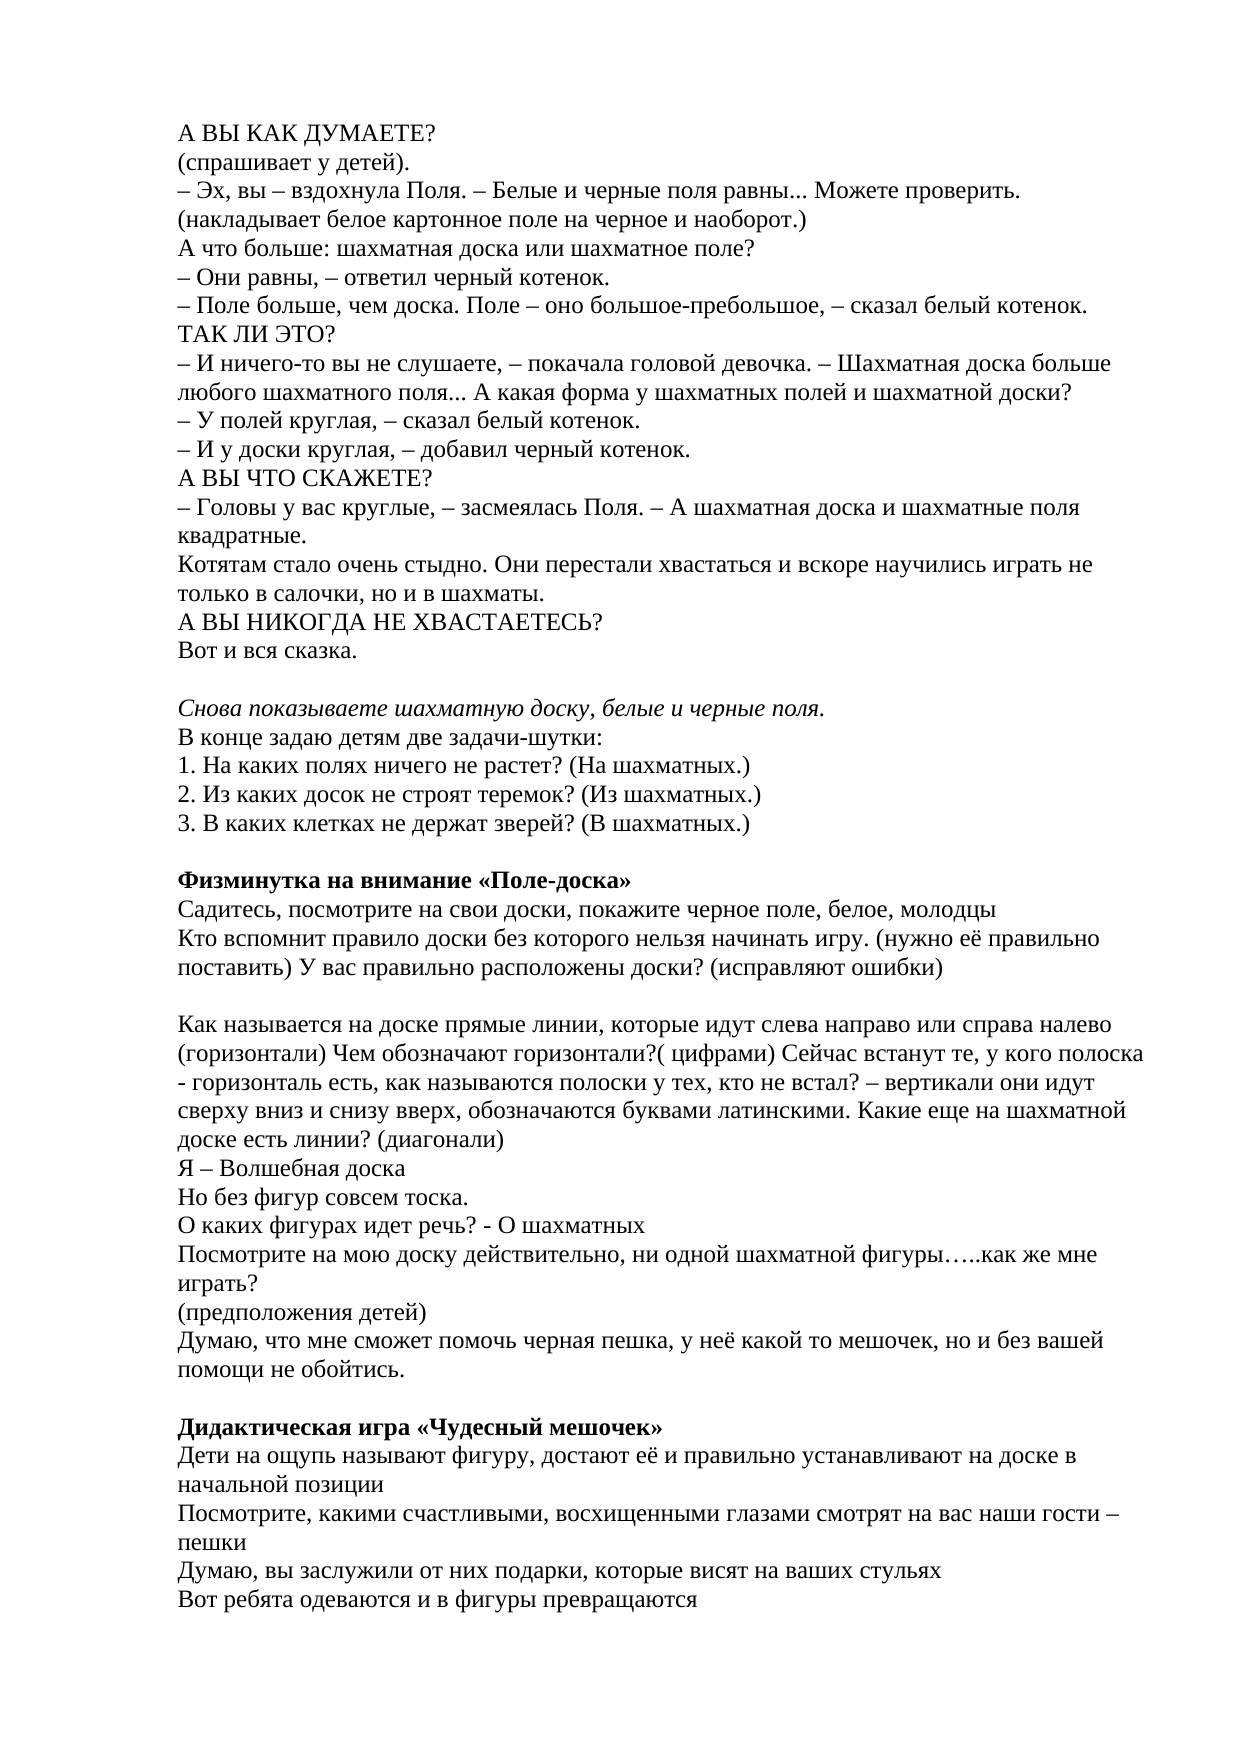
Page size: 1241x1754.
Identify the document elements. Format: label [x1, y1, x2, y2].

text [177, 118, 1152, 1613]
